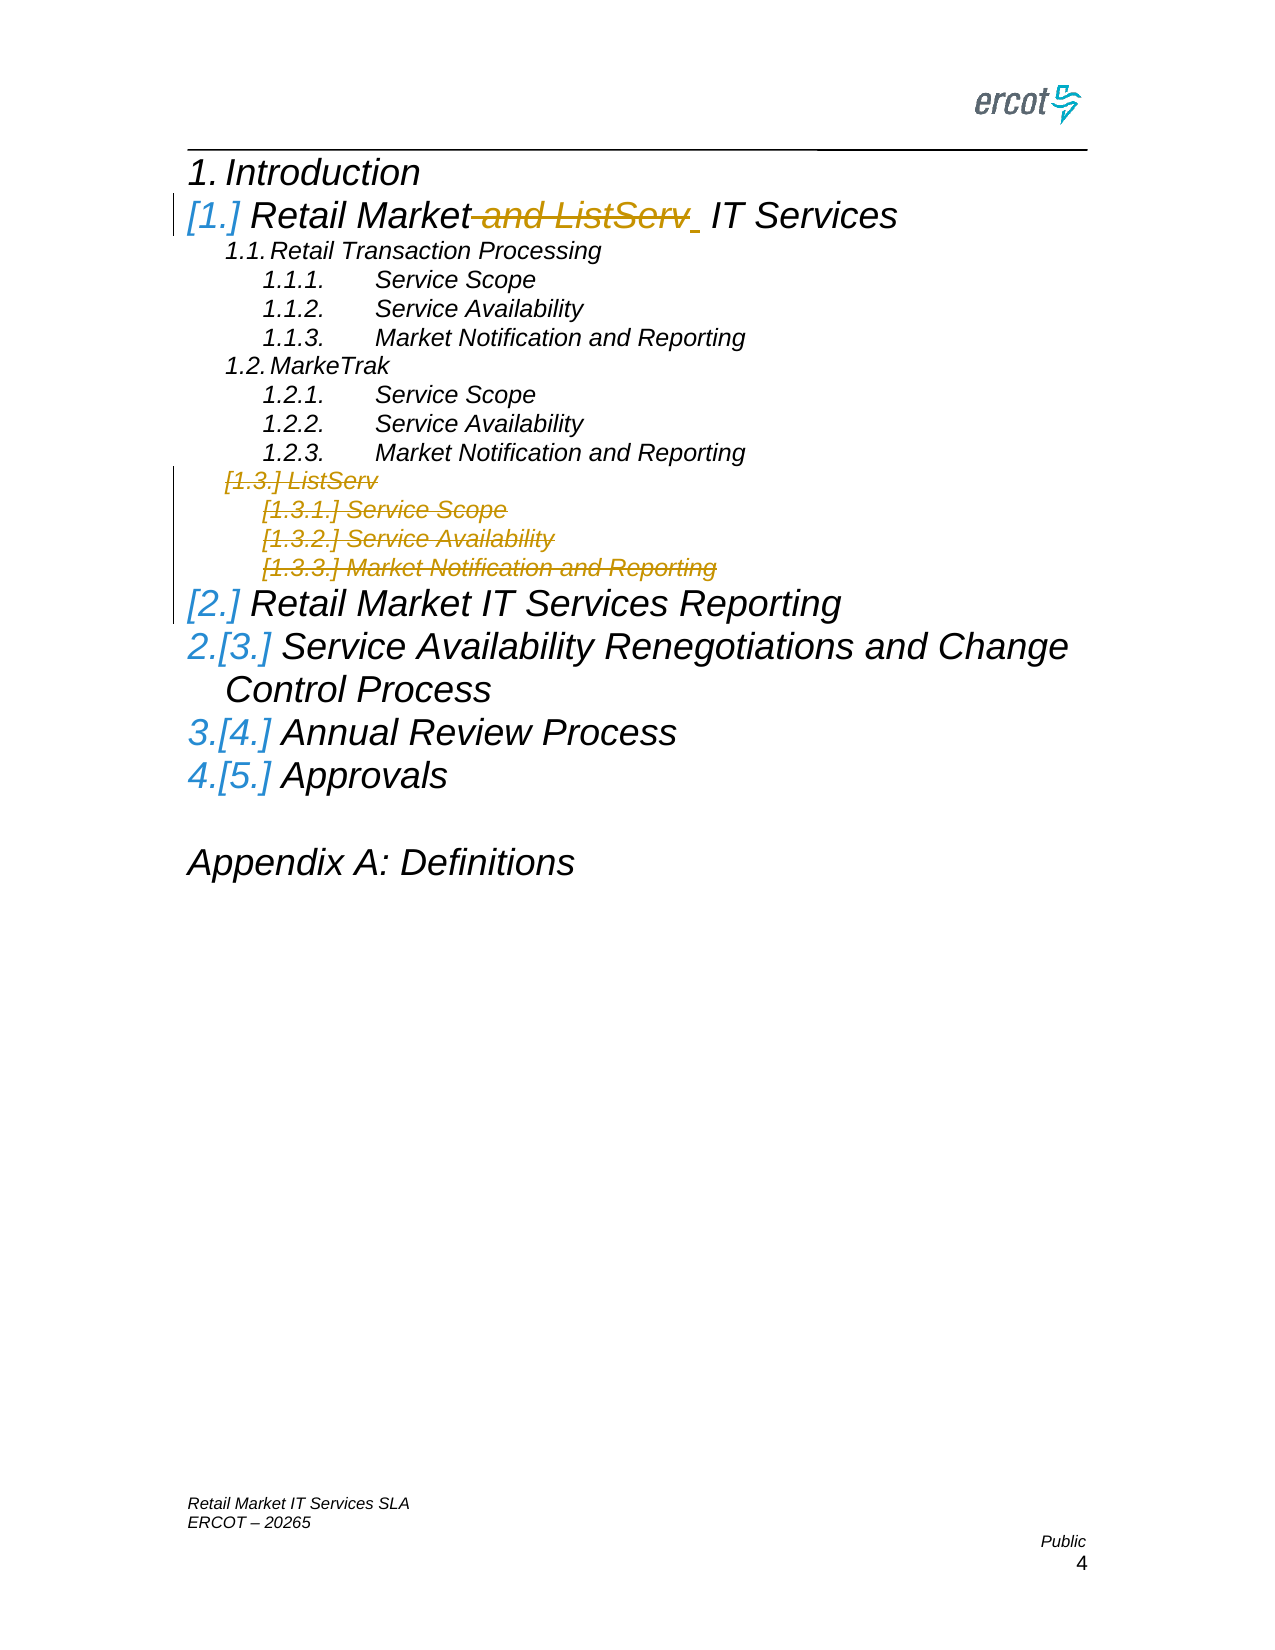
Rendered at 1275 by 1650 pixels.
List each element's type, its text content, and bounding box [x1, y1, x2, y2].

list Retail Market IT Services Reporting [187, 581, 1087, 624]
list Annual Review Process [187, 711, 1087, 754]
list Service Availability [262, 409, 1087, 437]
list MarkeTrak [225, 351, 1087, 380]
list Service Scope [262, 380, 1087, 409]
list Retail Transaction Processing [225, 236, 1087, 265]
list Service Scope [262, 265, 1087, 294]
list Approvals [187, 754, 1087, 797]
list Service Availability [262, 294, 1087, 322]
list Service Availability Renegotiations and Change Control Process [187, 624, 1087, 711]
picture [968, 75, 1088, 135]
list Retail Market IT Services [187, 193, 1087, 236]
list Market Notification and Reporting [262, 322, 1087, 351]
text Appendix A: Definitions [187, 840, 1087, 883]
list Market Notification and Reporting [262, 437, 1087, 466]
list Introduction [187, 150, 1087, 193]
